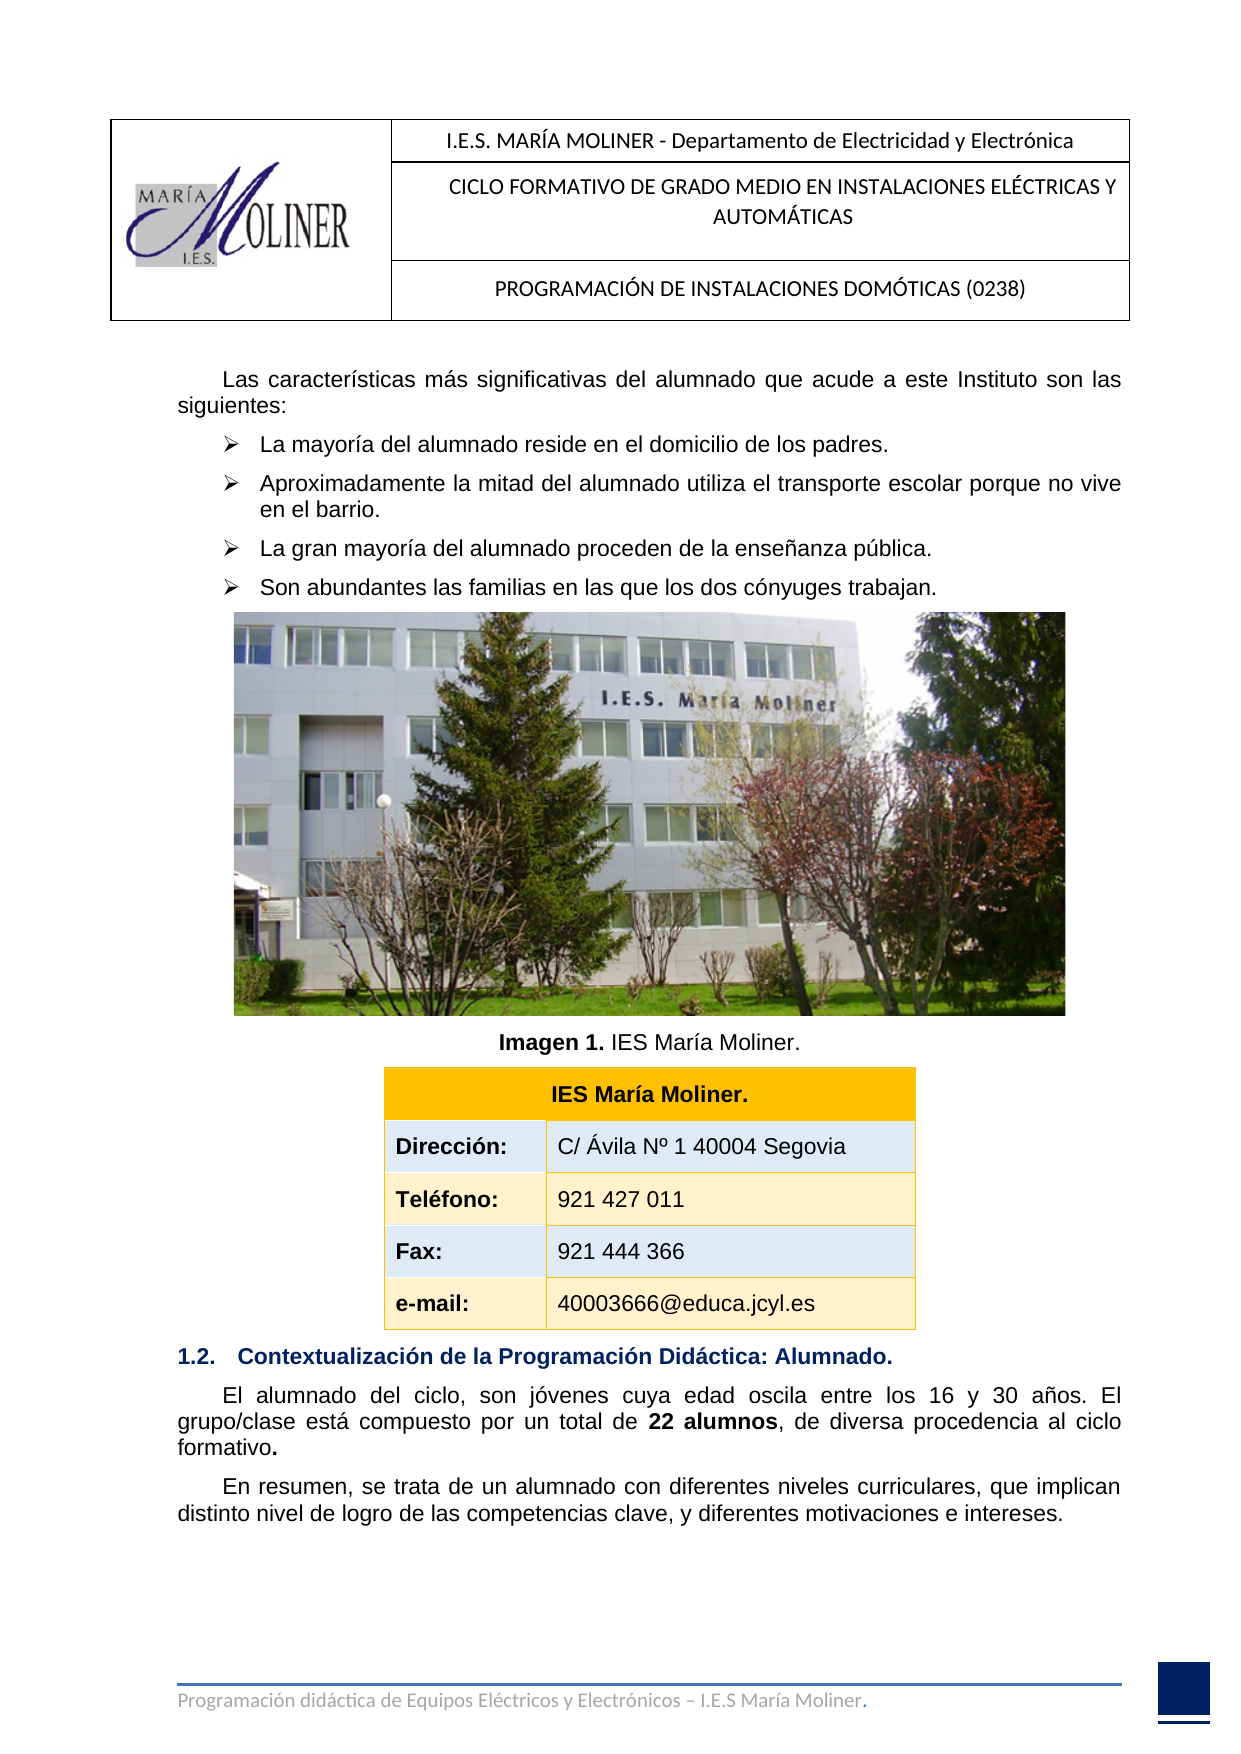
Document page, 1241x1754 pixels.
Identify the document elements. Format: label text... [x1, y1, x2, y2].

table_cell Fax: [385, 1226, 546, 1277]
subtitle Contextualización de la Programación Didáctica: Alumnado. [177, 1343, 1122, 1369]
table_cell e-mail: [385, 1278, 546, 1329]
table_cell 921 444 366 [547, 1226, 915, 1277]
table_cell 921 427 011 [547, 1173, 915, 1224]
picture [121, 155, 353, 281]
list La mayoría del alumnado reside en el domicilio de los padres. [222, 431, 1122, 457]
picture [233, 612, 1066, 1016]
table_header IES María Moliner. [385, 1068, 915, 1120]
text Las características más significativas del alumnado que acude a este Instituto son las siguientes: [177, 366, 1122, 418]
table_cell 40003666@educa.jcyl.es [547, 1278, 915, 1329]
list La gran mayoría del alumnado proceden de la enseñanza pública. [222, 535, 1122, 561]
list Aproximadamente la mitad del alumnado utiliza el transporte escolar porque no vive en el barrio. [222, 470, 1122, 523]
list Son abundantes las familias en las que los dos cónyuges trabajan. [222, 574, 1122, 600]
text Imagen 1. IES María Moliner. [177, 1028, 1122, 1055]
text En resumen, se trata de un alumnado con diferentes niveles curriculares, que implican distinto nivel de logro de las competencias clave, y diferentes motivaciones e intereses. [177, 1473, 1122, 1526]
table_cell Teléfono: [385, 1173, 546, 1224]
table_cell Dirección: [385, 1121, 546, 1172]
list El alumnado del ciclo, son jóvenes cuya edad oscila entre los 16 y 30 años. El grupo/clase está compuesto por un total de 22 alumnos, de diversa procedencia al ciclo formativo. [177, 1382, 1122, 1461]
table_cell C/ Ávila Nº 1 40004 Segovia [547, 1121, 915, 1172]
